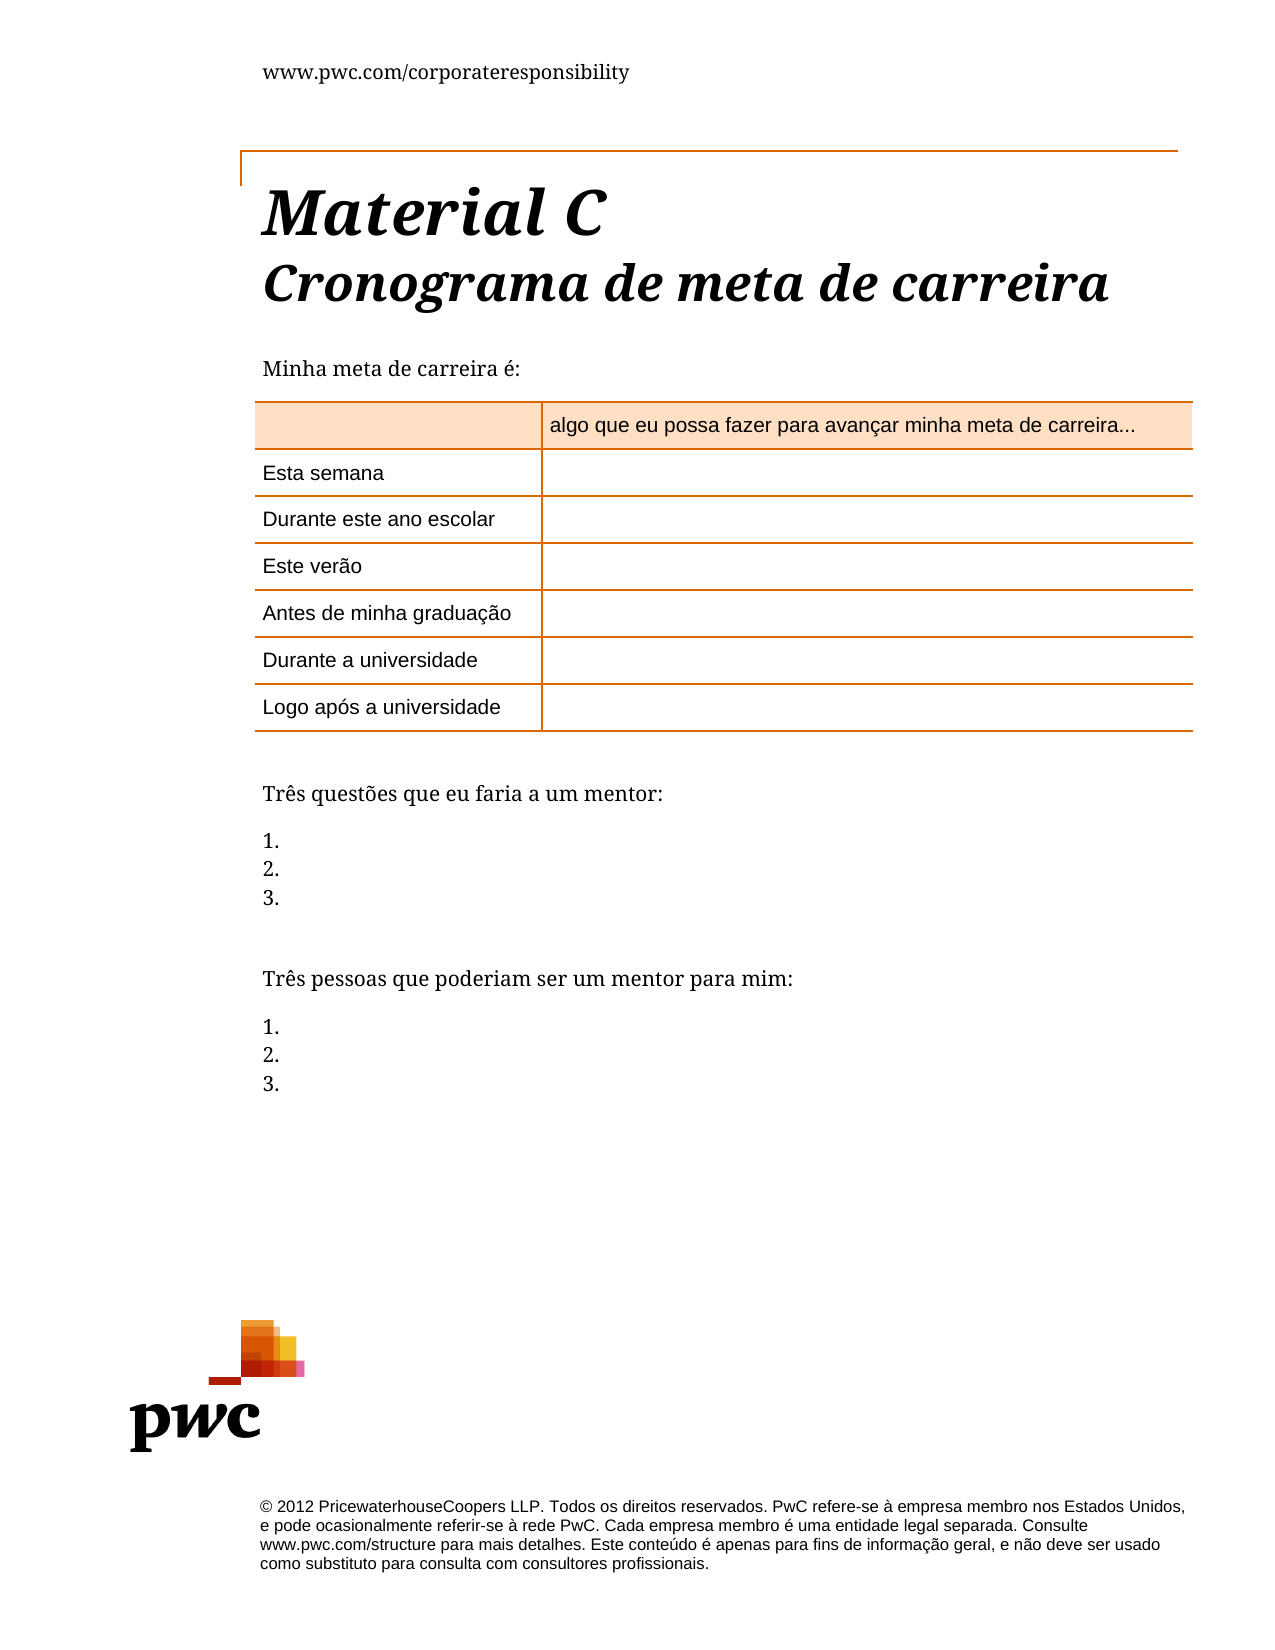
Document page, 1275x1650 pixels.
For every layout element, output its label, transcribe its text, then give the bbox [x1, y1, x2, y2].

table_cell Antes de minha graduação [255, 591, 541, 636]
text Minha meta de carreira é: [262, 354, 1200, 382]
table_cell Durante este ano escolar [255, 497, 541, 542]
table_cell [543, 685, 1192, 730]
table_header algo que eu possa fazer para avançar minha meta de carreira... [543, 403, 1192, 448]
table_cell Durante a universidade [255, 638, 541, 683]
table_cell [543, 591, 1192, 636]
title Material C [262, 180, 1200, 248]
text Três questões que eu faria a um mentor: [262, 779, 1200, 807]
table_cell [543, 497, 1192, 542]
table_header [255, 403, 541, 448]
table_cell Logo após a universidade [255, 685, 541, 730]
subtitle Cronograma de meta de carreira [262, 248, 1200, 316]
text Três pessoas que poderiam ser um mentor para mim: [262, 964, 1200, 993]
table_cell [543, 638, 1192, 683]
picture [81, 1272, 353, 1500]
table_cell [543, 450, 1192, 495]
table_cell [543, 544, 1192, 589]
table_cell Esta semana [255, 450, 541, 495]
table_cell Este verão [255, 544, 541, 589]
